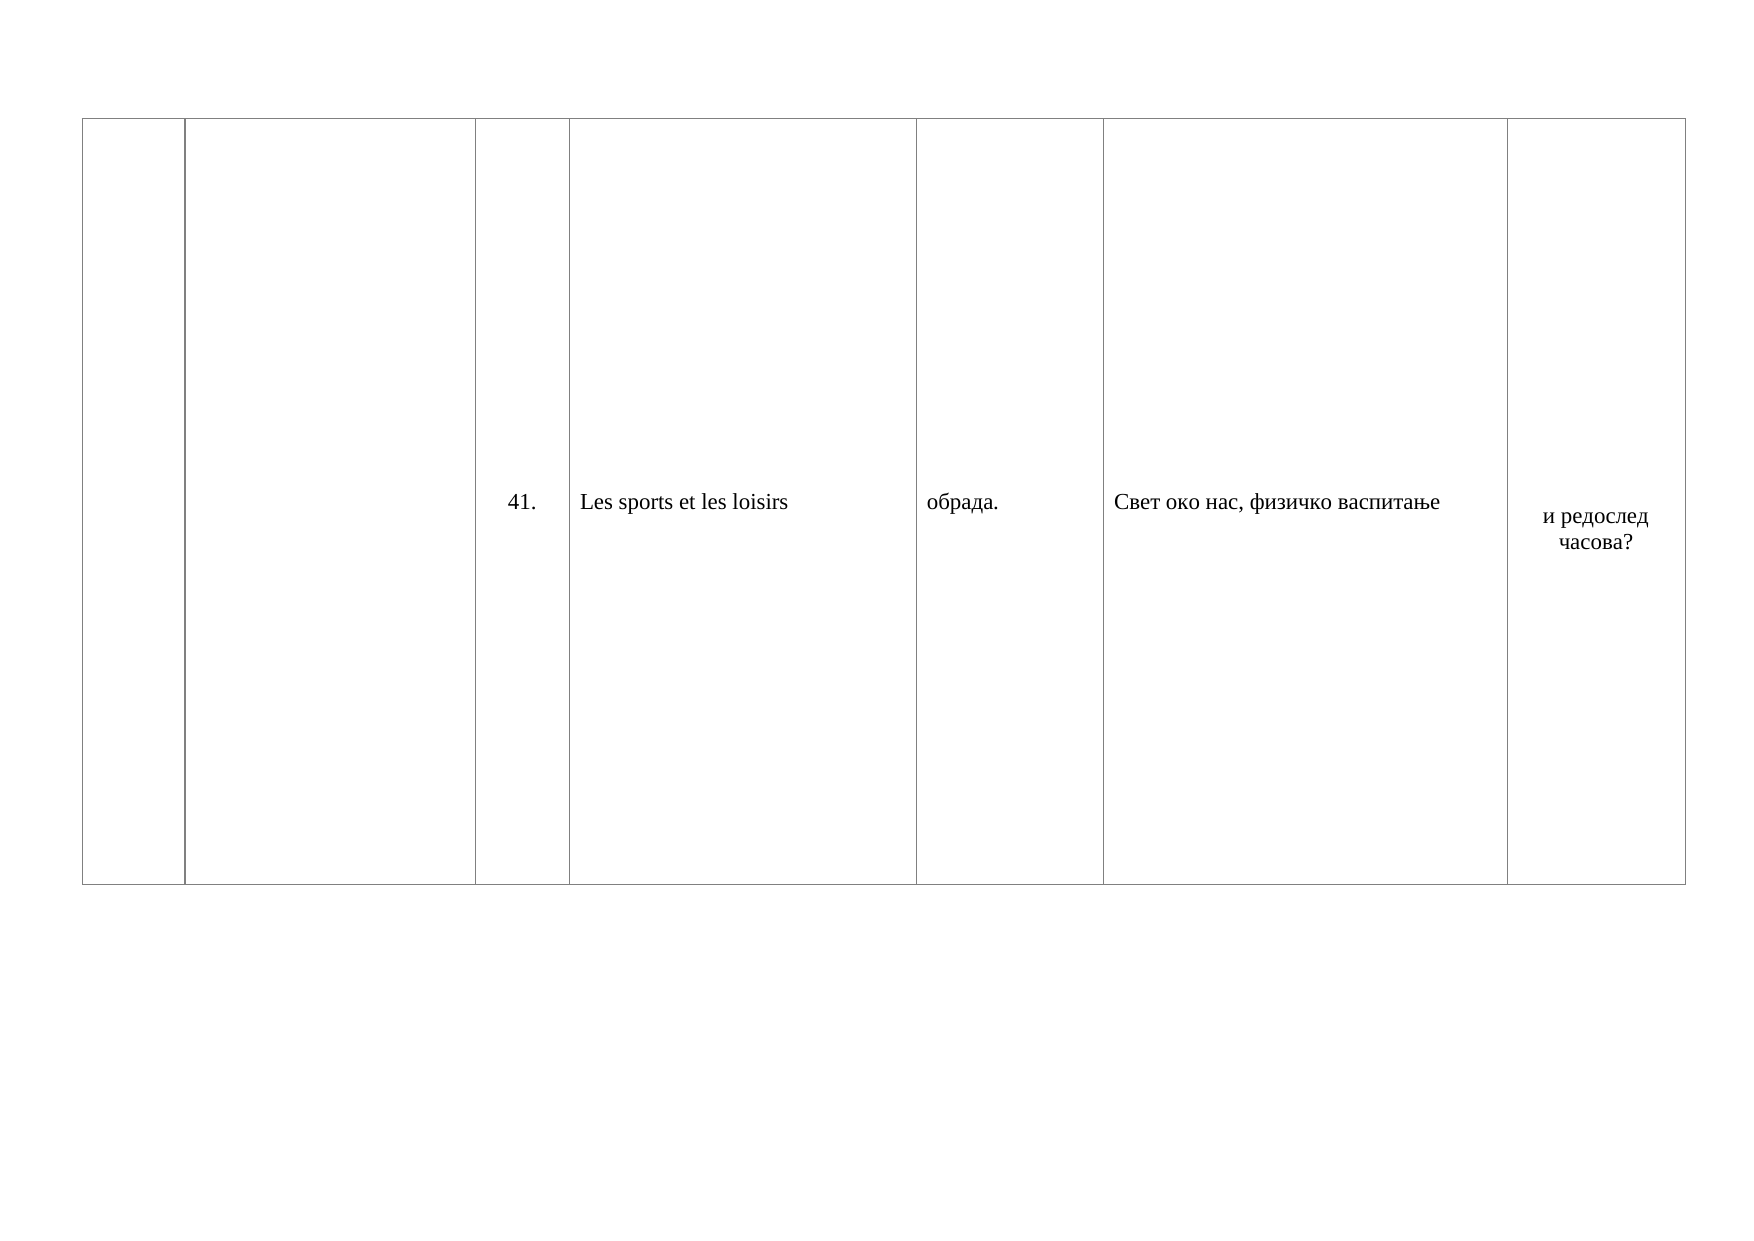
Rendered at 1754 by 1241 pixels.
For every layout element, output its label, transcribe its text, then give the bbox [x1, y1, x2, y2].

table_cell Les sports et les loisirs [570, 119, 916, 883]
table_cell обрада. [917, 119, 1103, 883]
table_cell Свет око нас, физичко васпитање [1104, 119, 1507, 883]
table_cell 41. [476, 119, 569, 883]
